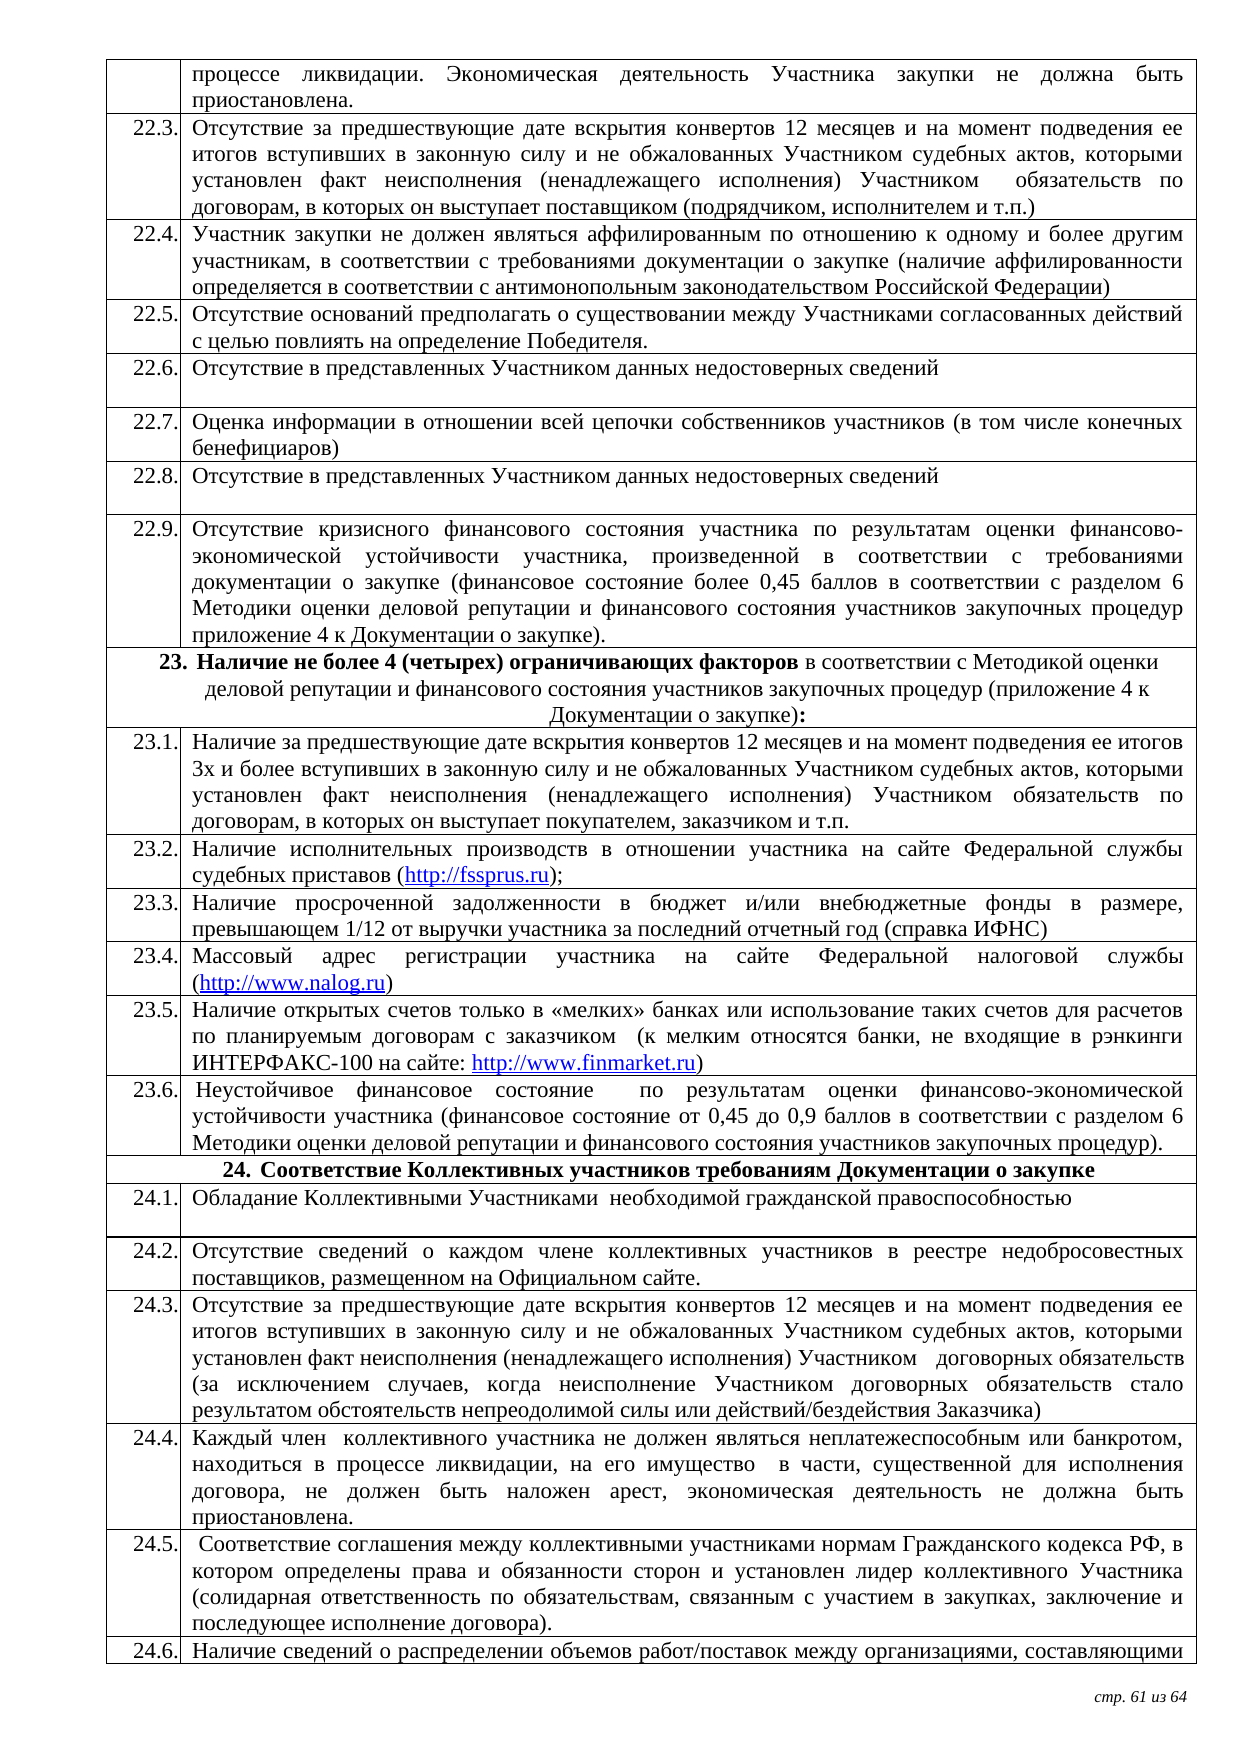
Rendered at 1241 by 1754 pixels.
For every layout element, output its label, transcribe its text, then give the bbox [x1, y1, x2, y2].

table_cell [107, 996, 180, 1075]
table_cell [181, 1637, 1196, 1663]
table_cell [107, 835, 180, 887]
table_cell Наличие открытых счетов только в «мелких» банках или использование таких счетов для расчетов по планируемым договорам с заказчиком (к мелким относятся банки, не входящие в рэнкинги ИНТЕРФАКС-100 на сайте: http://www.finmarket.ru) [181, 996, 1196, 1075]
table_cell [107, 942, 180, 995]
table_cell Отсутствие кризисного финансового состояния участника по результатам оценки финансово-экономической устойчивости участника, произведенной в соответствии с требованиями документации о закупке (финансовое состояние более 0,45 баллов в соответствии с разделом 6 Методики оценки деловой репутации и финансового состояния участников закупочных процедур приложение 4 к Документации о закупке). [181, 515, 1196, 647]
table_cell Оценка информации в отношении всей цепочки собственников участников (в том числе конечных бенефициаров) [181, 408, 1196, 461]
table_cell [107, 728, 180, 834]
table_cell [107, 60, 180, 113]
table_cell Наличие за предшествующие дате вскрытия конвертов 12 месяцев и на момент подведения ее итогов 3х и более вступивших в законную силу и не обжалованных Участником судебных актов, которыми установлен факт неисполнения (ненадлежащего исполнения) Участником обязательств по договорам, в которых он выступает покупателем, заказчиком и т.п. [181, 728, 1196, 834]
table_cell [107, 220, 180, 299]
table_cell Отсутствие оснований предполагать о существовании между Участниками согласованных действий с целью повлиять на определение Победителя. [181, 300, 1196, 353]
table_cell [107, 462, 180, 514]
table_cell Участник закупки не должен являться аффилированным по отношению к одному и более другим участникам, в соответствии с требованиями документации о закупке (наличие аффилированности определяется в соответствии с антимонопольным законодательством Российской Федерации) [181, 220, 1196, 299]
table_cell [107, 1238, 180, 1290]
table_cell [181, 60, 1196, 113]
table_cell [107, 1424, 180, 1529]
table_cell Отсутствие в представленных Участником данных недостоверных сведений [181, 354, 1196, 407]
table_cell Каждый член коллективного участника не должен являться неплатежеспособным или банкротом, находиться в процессе ликвидации, на его имущество в части, существенной для исполнения договора, не должен быть наложен арест, экономическая деятельность не должна быть приостановлена. [181, 1424, 1196, 1529]
table_cell [107, 300, 180, 353]
table_cell [107, 408, 180, 461]
table_cell [107, 114, 180, 219]
table_cell [107, 354, 180, 407]
table_cell Отсутствие в представленных Участником данных недостоверных сведений [181, 462, 1196, 514]
table_cell [107, 1637, 180, 1663]
table_cell [107, 515, 180, 647]
table_cell Отсутствие за предшествующие дате вскрытия конвертов 12 месяцев и на момент подведения ее итогов вступивших в законную силу и не обжалованных Участником судебных актов, которыми установлен факт неисполнения (ненадлежащего исполнения) Участником обязательств по договорам, в которых он выступает поставщиком (подрядчиком, исполнителем и т.п.) [181, 114, 1196, 219]
table_cell Наличие просроченной задолженности в бюджет и/или внебюджетные фонды в размере, превышающем 1/12 от выручки участника за последний отчетный год (справка ИФНС) [181, 889, 1196, 941]
table_cell [107, 1184, 180, 1236]
table_cell Обладание Коллективными Участниками необходимой гражданской правоспособностью [181, 1184, 1196, 1236]
table_cell Соответствие соглашения между коллективными участниками нормам Гражданского кодекса РФ, в котором определены права и обязанности сторон и установлен лидер коллективного Участника (солидарная ответственность по обязательствам, связанным с участием в закупках, заключение и последующее исполнение договора). [181, 1530, 1196, 1636]
table_cell [107, 1076, 180, 1155]
table_cell Соответствие Коллективных участников требованиям Документации о закупке [107, 1156, 1196, 1183]
table_cell [107, 1291, 180, 1423]
table_cell Наличие исполнительных производств в отношении участника на сайте Федеральной службы судебных приставов (http://fssprus.ru); [181, 835, 1196, 887]
table_cell [107, 889, 180, 941]
table_cell [107, 1530, 180, 1636]
table_cell Неустойчивое финансовое состояние по результатам оценки финансово-экономической устойчивости участника (финансовое состояние от 0,45 до 0,9 баллов в соответствии с разделом 6 Методики оценки деловой репутации и финансового состояния участников закупочных процедур). [181, 1076, 1196, 1155]
table_cell Наличие не более 4 (четырех) ограничивающих факторов в соответствии с Методикой оценки деловой репутации и финансового состояния участников закупочных процедур (приложение 4 к Документации о закупке): [107, 648, 1196, 727]
table_cell Отсутствие сведений о каждом члене коллективных участников в реестре недобросовестных поставщиков, размещенном на Официальном сайте. [181, 1238, 1196, 1290]
table_cell Массовый адрес регистрации участника на сайте Федеральной налоговой службы (http://www.nalog.ru) [181, 942, 1196, 995]
